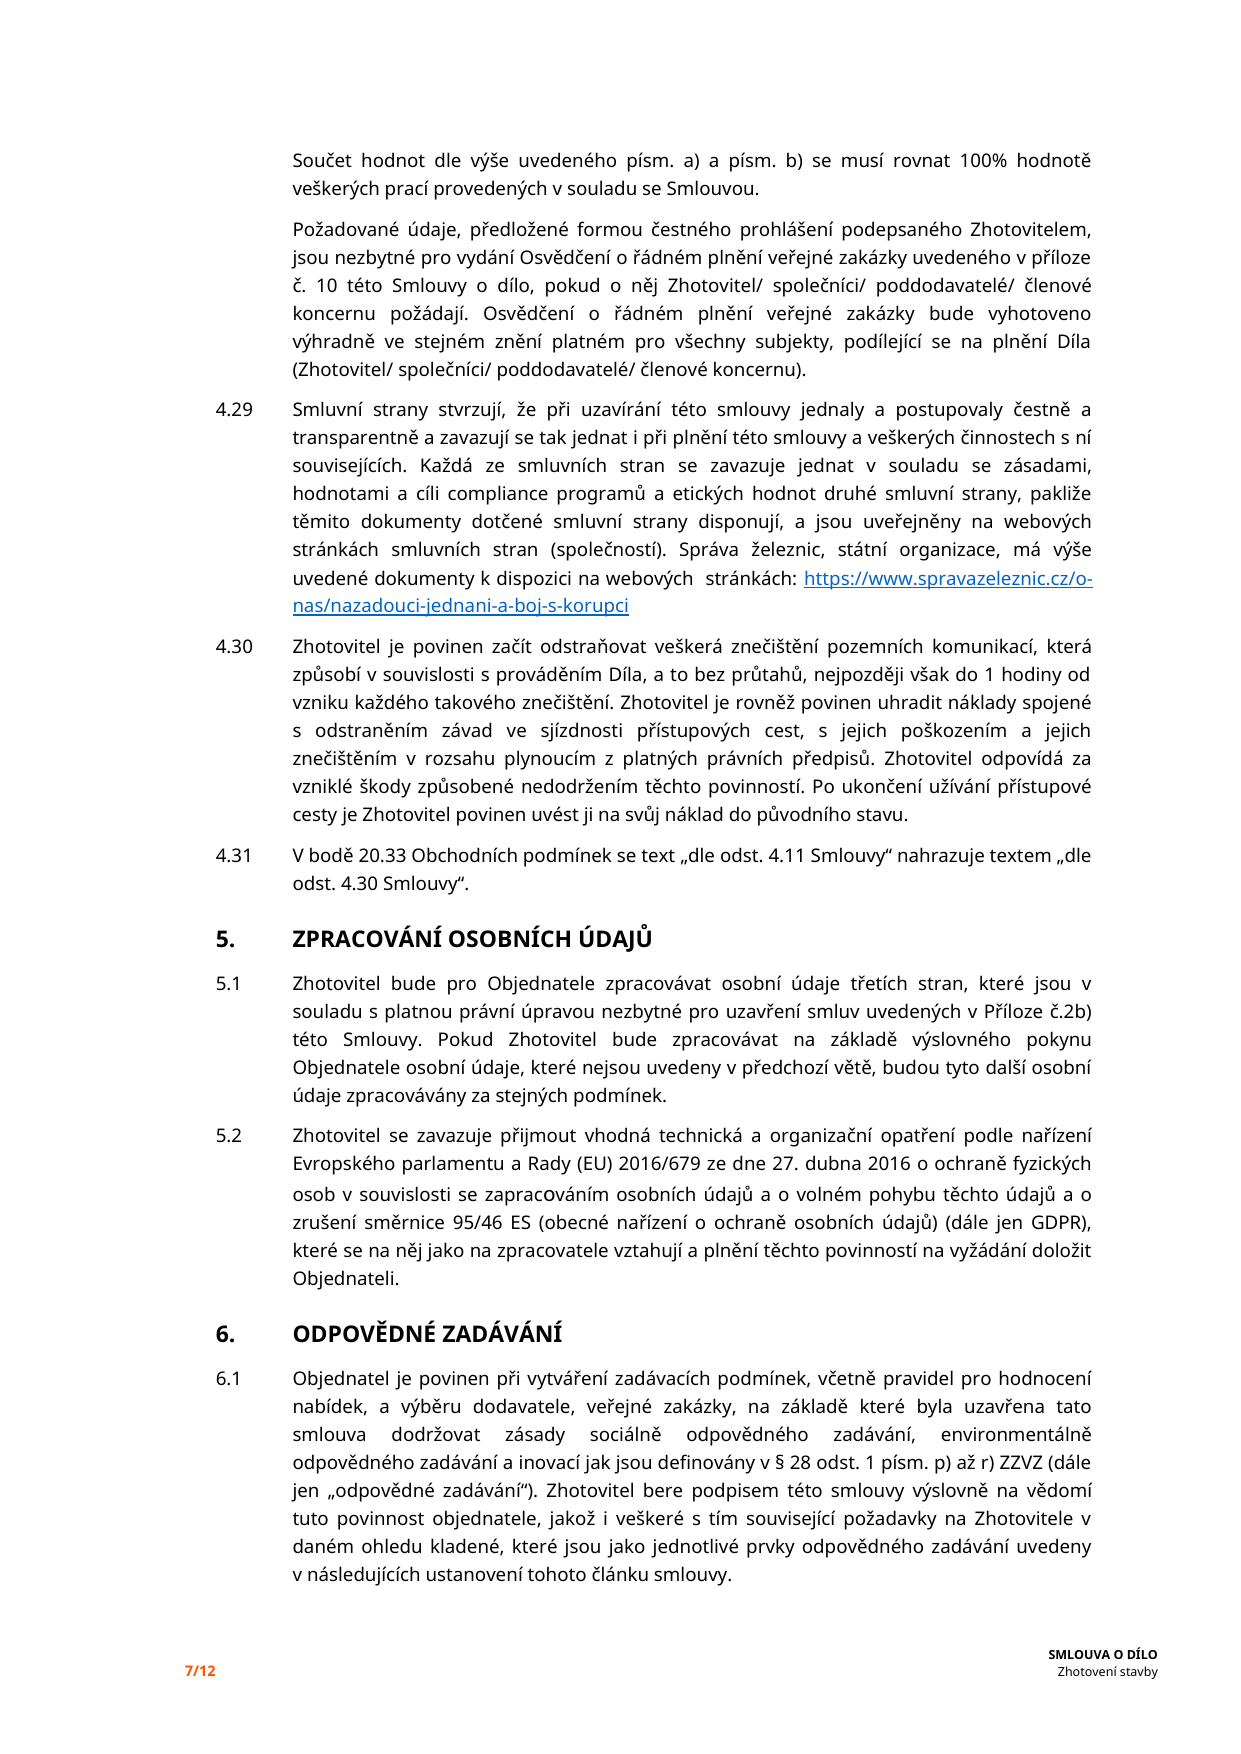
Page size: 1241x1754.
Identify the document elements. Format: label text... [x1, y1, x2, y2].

text Součet hodnot dle výše uvedeného písm. a) a písm. b) se musí rovnat 100% hodnotě veškerých prací provedených v souladu se Smlouvou. [292, 147, 1093, 201]
text V bodě 20.33 Obchodních podmínek se text „dle odst. 4.11 Smlouvy“ nahrazuje textem „dle odst. 4.30 Smlouvy“. [216, 842, 1093, 896]
text ODPOVĚDNÉ ZADÁVÁNÍ [216, 1318, 1093, 1349]
text Zhotovitel bude pro Objednatele zpracovávat osobní údaje třetích stran, které jsou v souladu s platnou právní úpravou nezbytné pro uzavření smluv uvedených v Příloze č.2b) této Smlouvy. Pokud Zhotovitel bude zpracovávat na základě výslovného pokynu Objednatele osobní údaje, které nejsou uvedeny v předchozí větě, budou tyto další osobní údaje zpracovávány za stejných podmínek. [216, 970, 1093, 1107]
text Zhotovitel je povinen začít odstraňovat veškerá znečištění pozemních komunikací, která způsobí v souvislosti s prováděním Díla, a to bez průtahů, nejpozději však do 1 hodiny od vzniku každého takového znečištění. Zhotovitel je rovněž povinen uhradit náklady spojené s odstraněním závad ve sjízdnosti přístupových cest, s jejich poškozením a jejich znečištěním v rozsahu plynoucím z platných právních předpisů. Zhotovitel odpovídá za vzniklé škody způsobené nedodržením těchto povinností. Po ukončení užívání přístupové cesty je Zhotovitel povinen uvést ji na svůj náklad do původního stavu. [216, 633, 1093, 827]
text Objednatel je povinen při vytváření zadávacích podmínek, včetně pravidel pro hodnocení nabídek, a výběru dodavatele, veřejné zakázky, na základě které byla uzavřena tato smlouva dodržovat zásady sociálně odpovědného zadávání, environmentálně odpovědného zadávání a inovací jak jsou definovány v § 28 odst. 1 písm. p) až r) ZZVZ (dále jen „odpovědné zadávání“). Zhotovitel bere podpisem této smlouvy výslovně na vědomí tuto povinnost objednatele, jakož i veškeré s tím související požadavky na Zhotovitele v daném ohledu kladené, které jsou jako jednotlivé prvky odpovědného zadávání uvedeny v následujících ustanovení tohoto článku smlouvy. [216, 1365, 1093, 1587]
text ZPRACOVÁNÍ OSOBNÍCH ÚDAJŮ [216, 923, 1093, 954]
text Zhotovitel se zavazuje přijmout vhodná technická a organizační opatření podle nařízení Evropského parlamentu a Rady (EU) 2016/679 ze dne 27. dubna 2016 o ochraně fyzických osob v souvislosti se zapracováním osobních údajů a o volném pohybu těchto údajů a o zrušení směrnice 95/46 ES (obecné nařízení o ochraně osobních údajů) (dále jen GDPR), které se na něj jako na zpracovatele vztahují a plnění těchto povinností na vyžádání doložit Objednateli. [216, 1122, 1093, 1291]
text Požadované údaje, předložené formou čestného prohlášení podepsaného Zhotovitelem, jsou nezbytné pro vydání Osvědčení o řádném plnění veřejné zakázky uvedeného v příloze č. 10 této Smlouvy o dílo, pokud o něj Zhotovitel/ společníci/ poddodavatelé/ členové koncernu požádají. Osvědčení o řádném plnění veřejné zakázky bude vyhotoveno výhradně ve stejném znění platném pro všechny subjekty, podílející se na plnění Díla (Zhotovitel/ společníci/ poddodavatelé/ členové koncernu). [292, 216, 1093, 382]
text Smluvní strany stvrzují, že při uzavírání této smlouvy jednaly a postupovaly čestně a transparentně a zavazují se tak jednat i při plnění této smlouvy a veškerých činnostech s ní souvisejících. Každá ze smluvních stran se zavazuje jednat v souladu se zásadami, hodnotami a cíli compliance programů a etických hodnot druhé smluvní strany, pakliže těmito dokumenty dotčené smluvní strany disponují, a jsou uveřejněny na webových stránkách smluvních stran (společností). Správa železnic, státní organizace, má výše uvedené dokumenty k dispozici na webových stránkách: https://www.spravazeleznic.cz/o-nas/nazadouci-jednani-a-boj-s-korupci [216, 397, 1093, 618]
